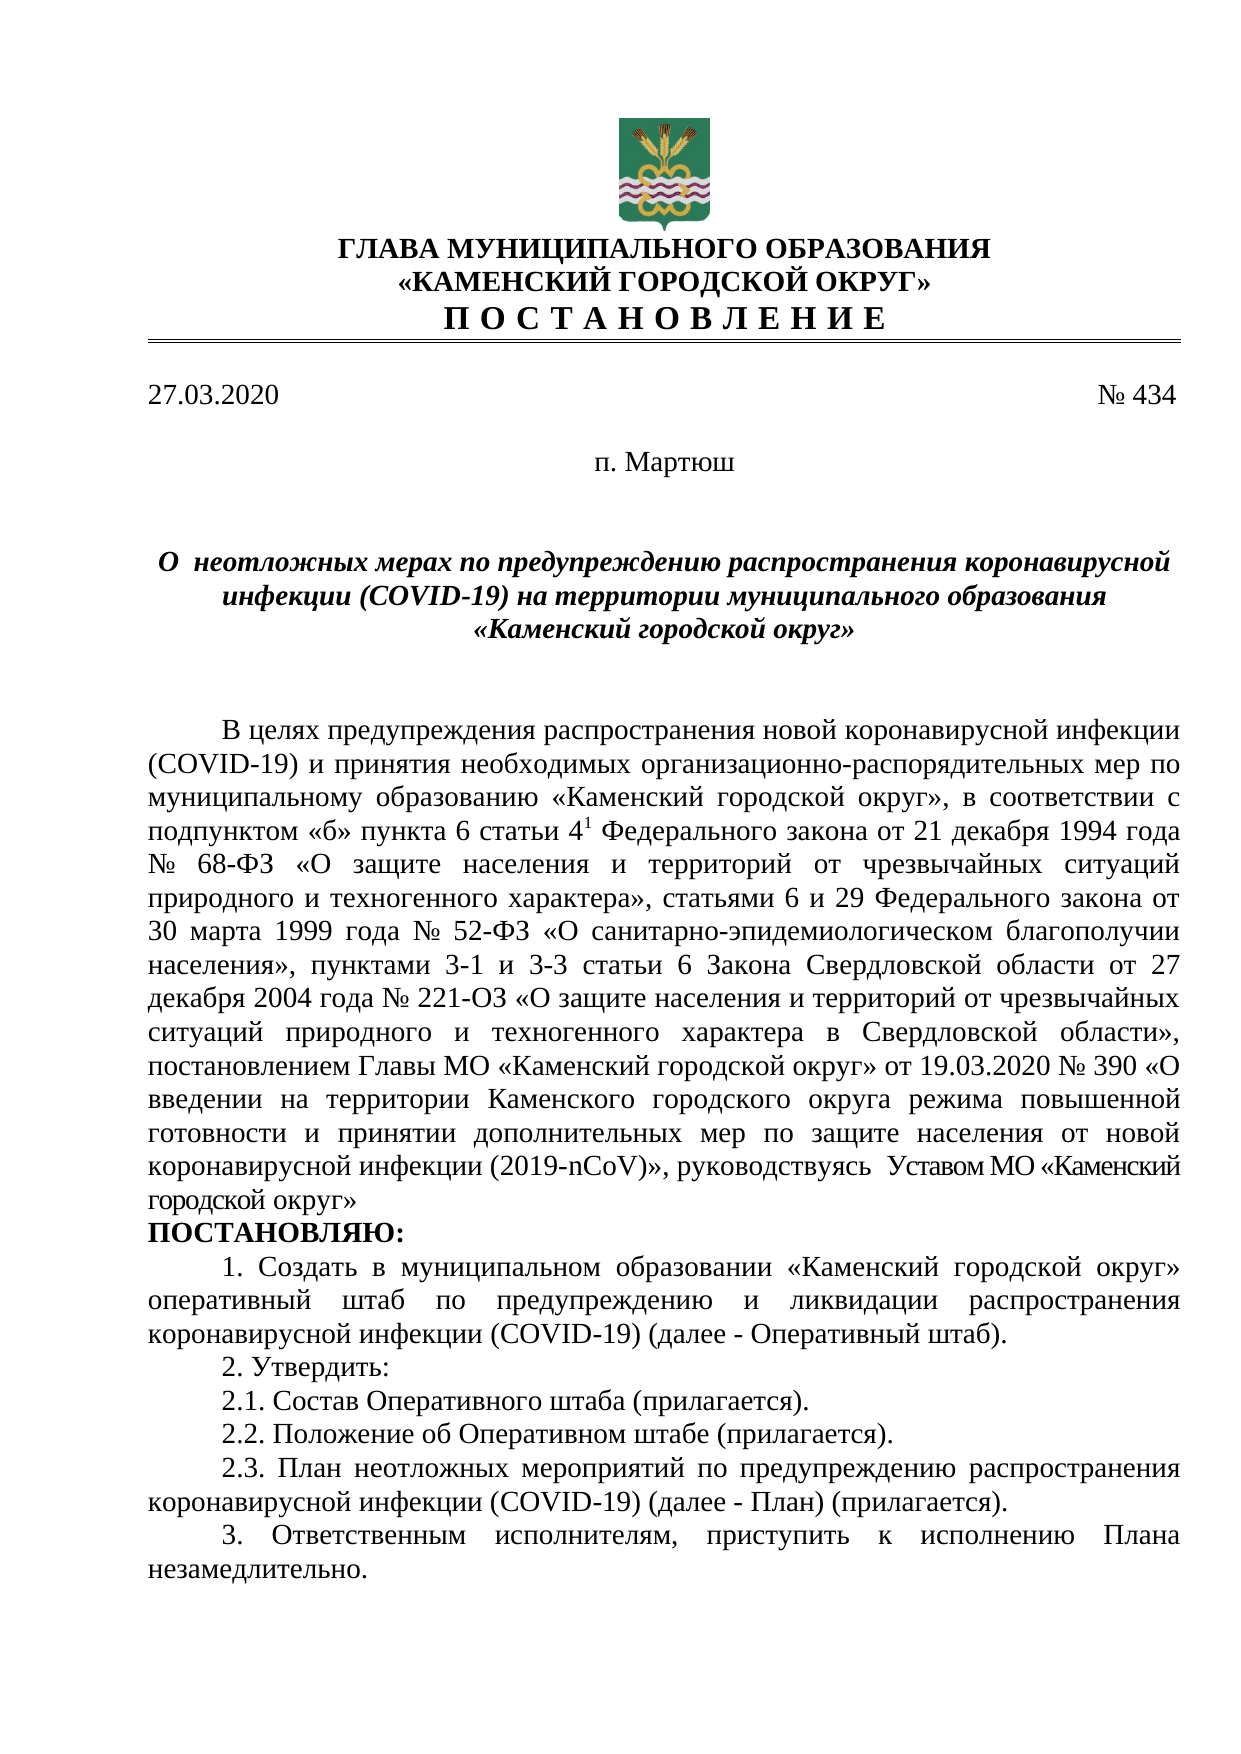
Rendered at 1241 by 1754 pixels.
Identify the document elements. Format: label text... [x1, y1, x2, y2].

subtitle ПОСТАНОВЛЕНИЕ [148, 298, 1181, 339]
text О неотложных мерах по предупреждению распространения коронавирусной инфекции (COVID-19) на территории муниципального образования «Каменский городской округ» [148, 544, 1181, 645]
text 2.2. Положение об Оперативном штабе (прилагается). [148, 1417, 1181, 1450]
text 2. Утвердить: [148, 1349, 1181, 1383]
text В целях предупреждения распространения новой коронавирусной инфекции (COVID-19) и принятия необходимых организационно-распорядительных мер по муниципальному образованию «Каменский городской округ», в соответствии с подпунктом «б» пункта 6 статьи 41 Федерального закона от 21 декабря 1994 года № 68-ФЗ «О защите населения и территорий от чрезвычайных ситуаций природного и техногенного характера», статьями 6 и 29 Федерального закона от 30 марта 1999 года № 52-ФЗ «О санитарно-эпидемиологическом благополучии населения», пунктами 3-1 и 3-3 статьи 6 Закона Свердловской области от 27 декабря 2004 года № 221-ОЗ «О защите населения и территорий от чрезвычайных ситуаций природного и техногенного характера в Свердловской области», постановлением Главы МО «Каменский городской округ» от 19.03.2020 № 390 «О введении на территории Каменского городского округа режима повышенной готовности и принятии дополнительных мер по защите населения от новой коронавирусной инфекции (2019-nCoV)», руководствуясь Уставом МО «Каменский городской округ» [148, 712, 1181, 1215]
text п. Мартюш [148, 444, 1181, 477]
text 27.03.2020 № 434 [148, 377, 1181, 410]
text 2.1. Состав Оперативного штаба (прилагается). [148, 1383, 1181, 1417]
text «КАМЕНСКИЙ ГОРОДСКОЙ ОКРУГ» [148, 264, 1181, 298]
text ПОСТАНОВЛЯЮ: [148, 1215, 1181, 1249]
text 2.3. План неотложных мероприятий по предупреждению распространения коронавирусной инфекции (COVID-19) (далее - План) (прилагается). [148, 1450, 1181, 1517]
picture [619, 118, 710, 231]
text 1. Создать в муниципальном образовании «Каменский городской округ» оперативный штаб по предупреждению и ликвидации распространения коронавирусной инфекции (COVID-19) (далее - Оперативный штаб). [148, 1249, 1181, 1349]
text ГЛАВА МУНИЦИПАЛЬНОГО ОБРАЗОВАНИЯ [148, 231, 1181, 264]
text 3. Ответственным исполнителям, приступить к исполнению Плана незамедлительно. [148, 1517, 1181, 1584]
